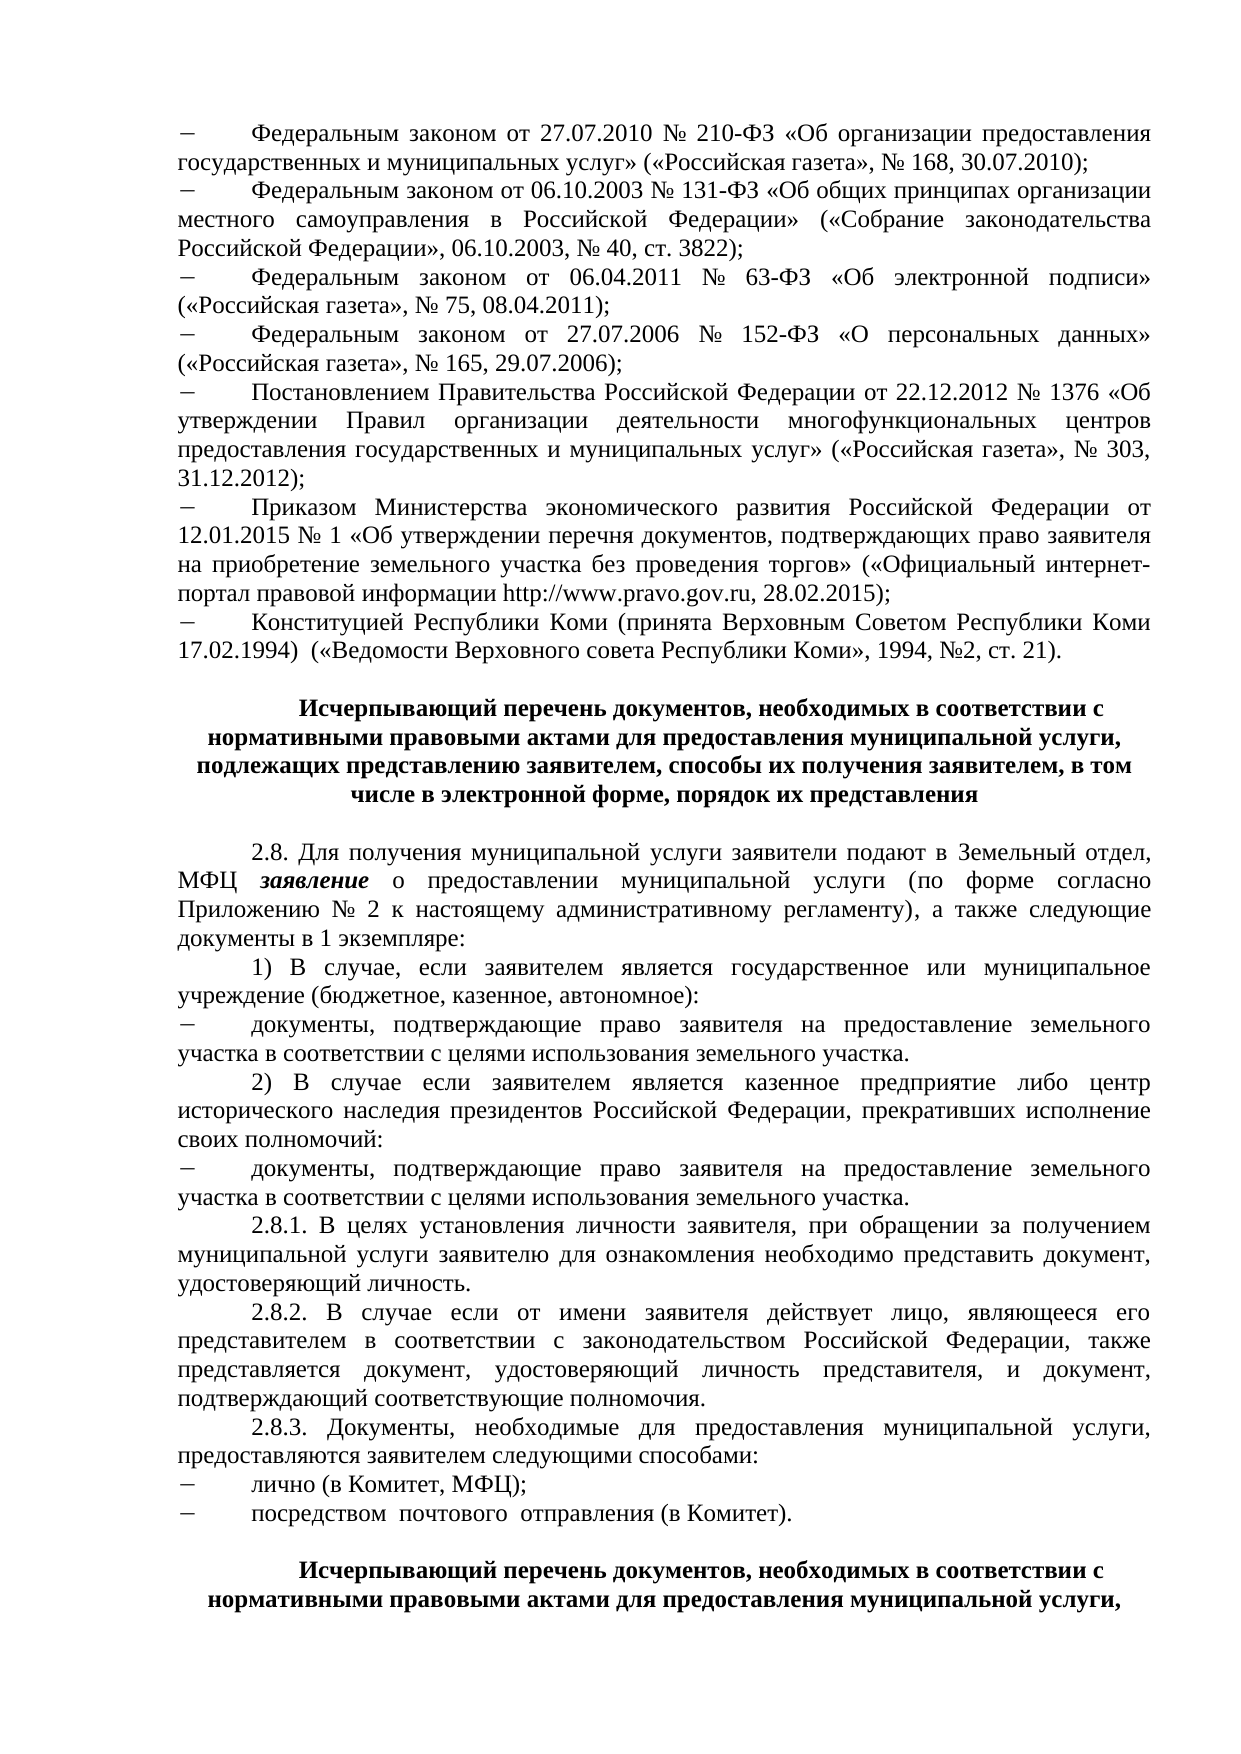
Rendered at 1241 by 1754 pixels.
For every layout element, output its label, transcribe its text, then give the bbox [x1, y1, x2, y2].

list Федеральным законом от 27.07.2006 № 152-ФЗ «О персональных данных» («Российская газета», № 165, 29.07.2006); [177, 319, 1152, 377]
list документы, подтверждающие право заявителя на предоставление земельного участка в соответствии с целями использования земельного участка. [177, 1009, 1152, 1067]
list Федеральным законом от 27.07.2010 № 210-ФЗ «Об организации предоставления государственных и муниципальных услуг» («Российская газета», № 168, 30.07.2010); [177, 118, 1152, 176]
list Приказом Министерства экономического развития Российской Федерации от 12.01.2015 № 1 «Об утверждении перечня документов, подтверждающих право заявителя на приобретение земельного участка без проведения торгов» («Официальный интернет-портал правовой информации http://www.pravo.gov.ru, 28.02.2015); [177, 492, 1152, 607]
text Исчерпывающий перечень документов, необходимых в соответствии с нормативными правовыми актами для предоставления муниципальной услуги, подлежащих представлению заявителем, способы их получения заявителем, в том числе в электронной форме, порядок их представления [177, 693, 1152, 808]
list Конституцией Республики Коми (принята Верховным Советом Республики Коми 17.02.1994) («Ведомости Верховного совета Республики Коми», 1994, №2, ст. 21). [177, 607, 1152, 664]
text 2.8.1. В целях установления личности заявителя, при обращении за получением муниципальной услуги заявителю для ознакомления необходимо представить документ, удостоверяющий личность. [177, 1211, 1152, 1297]
list документы, подтверждающие право заявителя на предоставление земельного участка в соответствии с целями использования земельного участка. [177, 1153, 1152, 1211]
list Федеральным законом от 06.10.2003 № 131-ФЗ «Об общих принципах организации местного самоуправления в Российской Федерации» («Собрание законодательства Российской Федерации», 06.10.2003, № 40, ст. 3822); [177, 176, 1152, 262]
list лично (в Комитет, МФЦ); [177, 1469, 1152, 1498]
text 1) В случае, если заявителем является государственное или муниципальное учреждение (бюджетное, казенное, автономное): [177, 952, 1152, 1009]
text 2.8.3. Документы, необходимые для предоставления муниципальной услуги, предоставляются заявителем следующими способами: [177, 1412, 1152, 1469]
text 2) В случае если заявителем является казенное предприятие либо центр исторического наследия президентов Российской Федерации, прекративших исполнение своих полномочий: [177, 1067, 1152, 1153]
list посредством почтового отправления (в Комитет). [177, 1498, 1152, 1527]
text 2.8. Для получения муниципальной услуги заявители подают в Земельный отдел, МФЦ заявление о предоставлении муниципальной услуги (по форме согласно Приложению № 2 к настоящему административному регламенту), а также следующие документы в 1 экземпляре: [177, 837, 1152, 952]
list Постановлением Правительства Российской Федерации от 22.12.2012 № 1376 «Об утверждении Правил организации деятельности многофункциональных центров предоставления государственных и муниципальных услуг» («Российская газета», № 303, 31.12.2012); [177, 377, 1152, 492]
text 2.8.2. В случае если от имени заявителя действует лицо, являющееся его представителем в соответствии с законодательством Российской Федерации, также представляется документ, удостоверяющий личность представителя, и документ, подтверждающий соответствующие полномочия. [177, 1297, 1152, 1412]
list Федеральным законом от 06.04.2011 № 63-ФЗ «Об электронной подписи» («Российская газета», № 75, 08.04.2011); [177, 262, 1152, 319]
